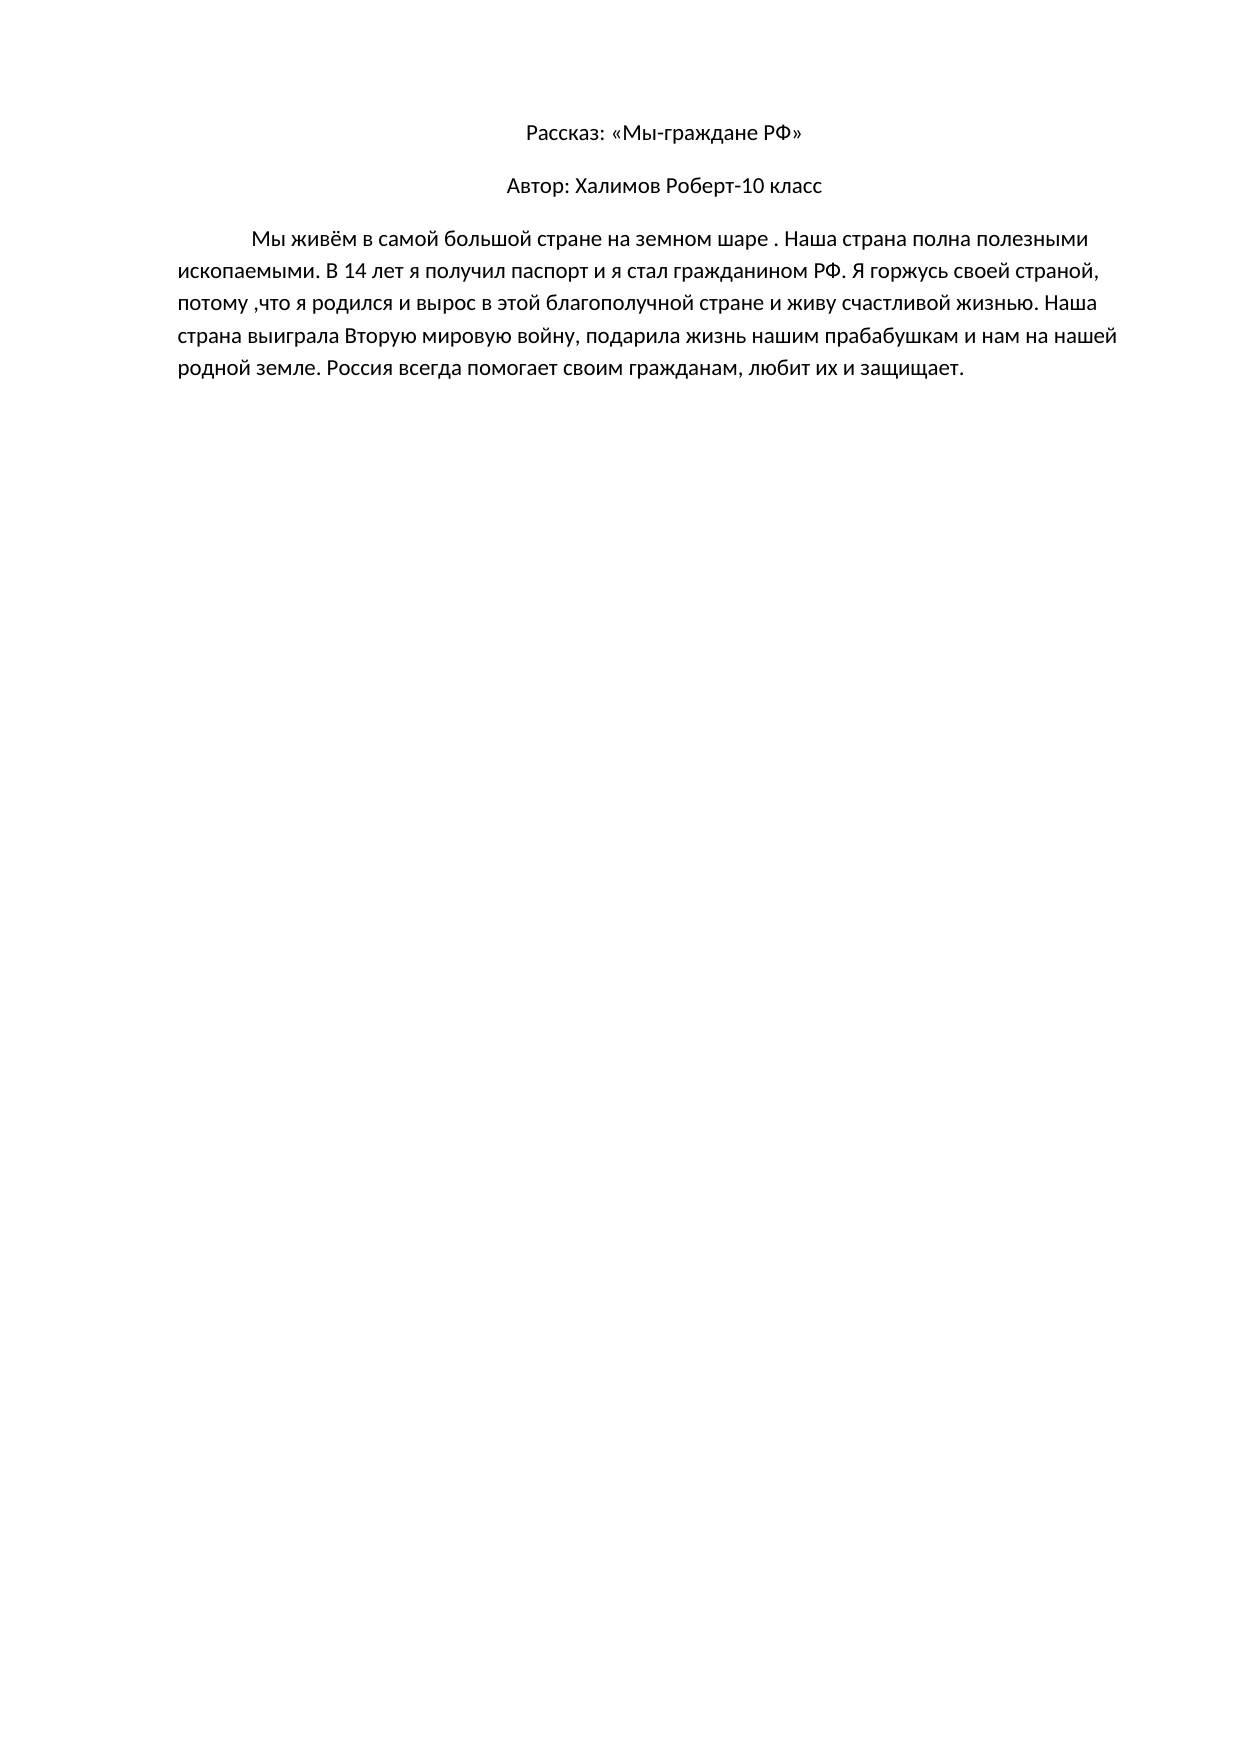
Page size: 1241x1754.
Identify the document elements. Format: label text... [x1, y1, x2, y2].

text Автор: Халимов Роберт-10 класс [177, 171, 1152, 199]
text Мы живём в самой большой стране на земном шаре . Наша страна полна полезными ископаемыми. В 14 лет я получил паспорт и я стал гражданином РФ. Я горжусь своей страной, потому ,что я родился и вырос в этой благополучной стране и живу счастливой жизнью. Наша страна выиграла Вторую мировую войну, подарила жизнь нашим прабабушкам и нам на нашей родной земле. Россия всегда помогает своим гражданам, любит их и защищает. [177, 224, 1152, 381]
text Рассказ: «Мы-граждане РФ» [177, 118, 1152, 146]
